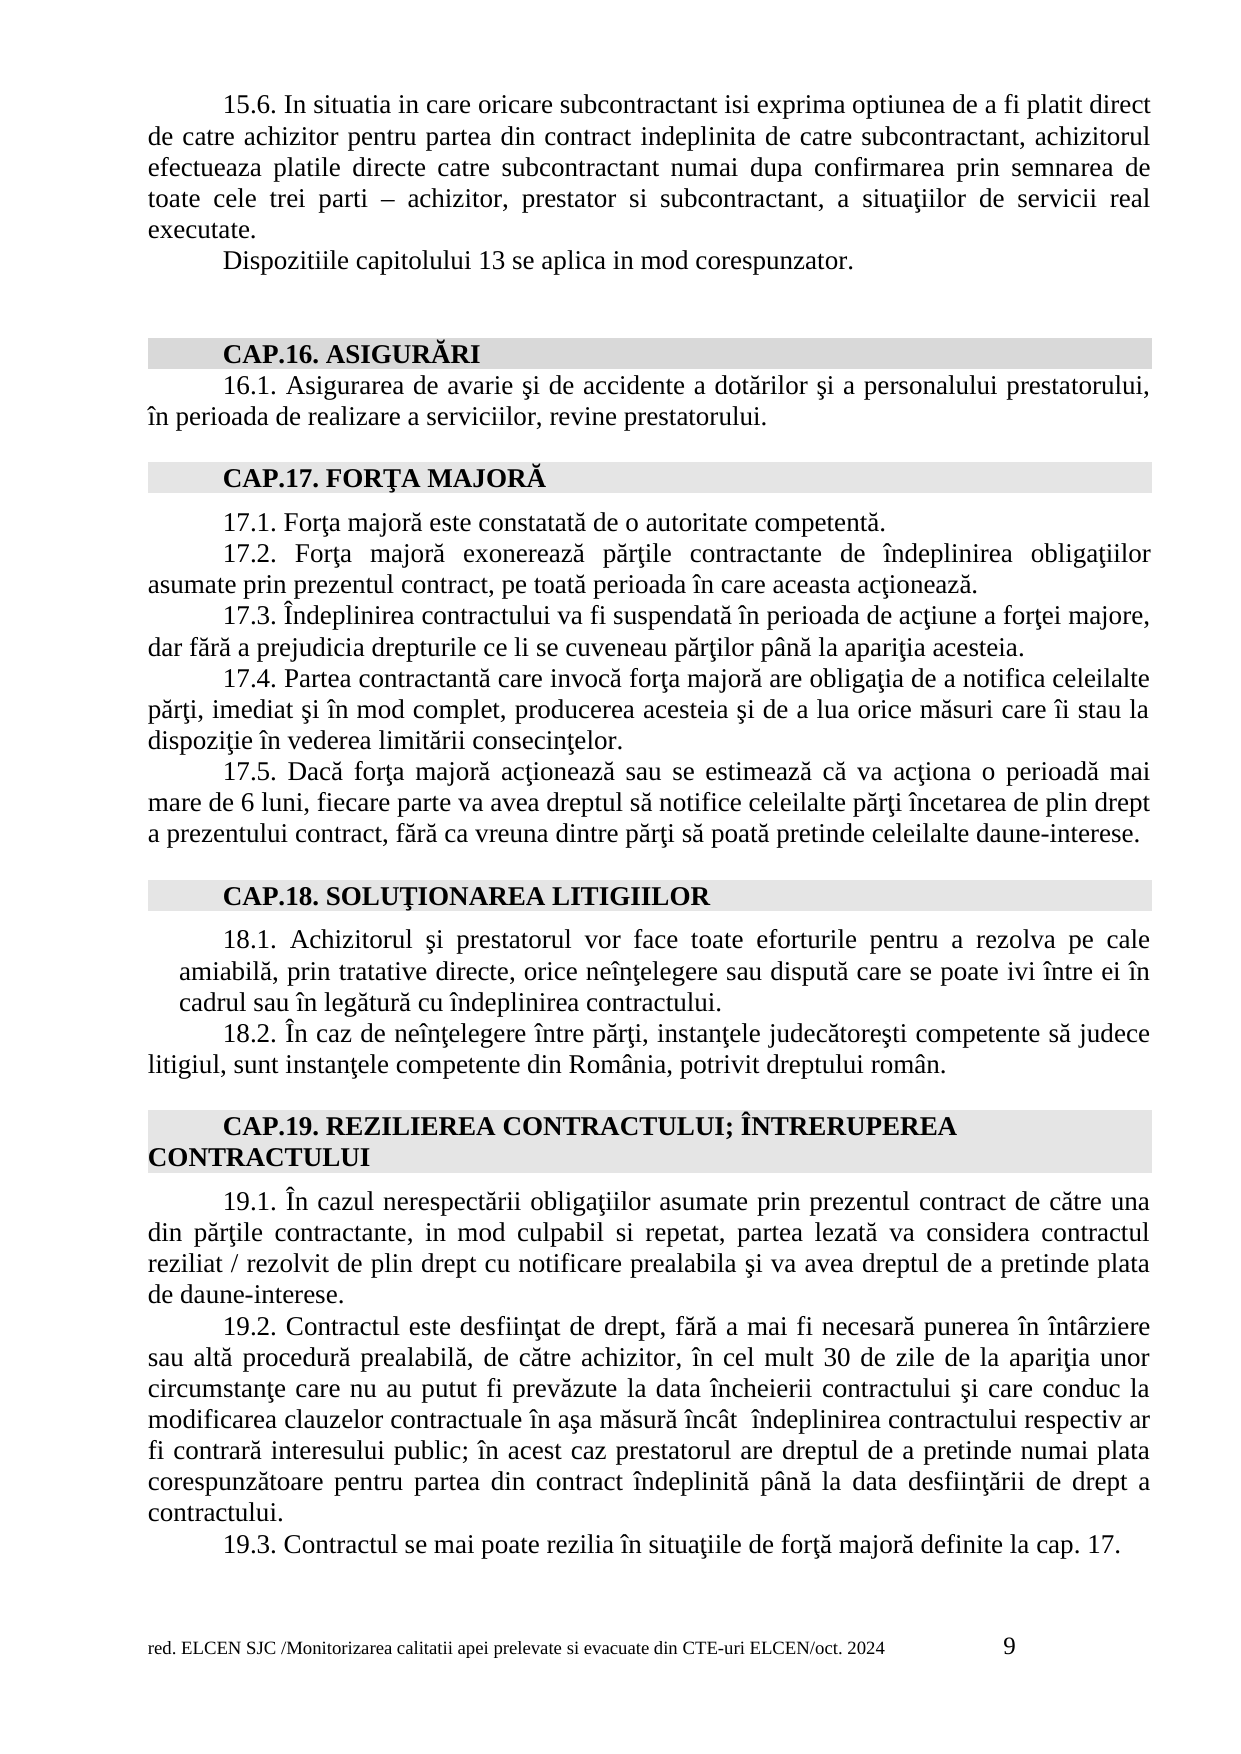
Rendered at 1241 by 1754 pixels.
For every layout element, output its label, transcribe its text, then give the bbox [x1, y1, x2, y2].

text Dispozitiile capitolului 13 se aplica in mod corespunzator. [148, 244, 1152, 276]
text 18.2. În caz de neînţelegere între părţi, instanţele judecătoreşti competente să judece litigiul, sunt instanţele competente din România, potrivit dreptului român. [148, 1017, 1152, 1079]
text 19.2. Contractul este desfiinţat de drept, fără a mai fi necesară punerea în întârziere sau altă procedură prealabilă, de către achizitor, în cel mult 30 de zile de la apariţia unor circumstanţe care nu au putut fi prevăzute la data încheierii contractului şi care conduc la modificarea clauzelor contractuale în aşa măsură încât îndeplinirea contractului respectiv ar fi contrară interesului public; în acest caz prestatorul are dreptul de a pretinde numai plata corespunzătoare pentru partea din contract îndeplinită până la data desfiinţării de drept a contractului. [148, 1310, 1152, 1528]
text 17.4. Partea contractantă care invocă forţa majoră are obligaţia de a notifica celeilalte părţi, imediat şi în mod complet, producerea acesteia şi de a lua orice măsuri care îi stau la dispoziţie în vederea limitării consecinţelor. [148, 662, 1152, 755]
subtitle CAP.18. SOLUŢIONAREA LITIGIILOR [148, 880, 1152, 911]
text 18.1. Achizitorul şi prestatorul vor face toate eforturile pentru a rezolva pe cale amiabilă, prin tratative directe, orice neînţelegere sau dispută care se poate ivi între ei în cadrul sau în legătură cu îndeplinirea contractului. [179, 923, 1152, 1017]
subtitle CAP.19. REZILIEREA CONTRACTULUI; ÎNTRERUPEREA CONTRACTULUI [148, 1110, 1152, 1173]
text 17.2. Forţa majoră exonerează părţile contractante de îndeplinirea obligaţiilor asumate prin prezentul contract, pe toată perioada în care aceasta acţionează. [148, 537, 1152, 599]
subtitle CAP.17. FORŢA MAJORĂ [148, 462, 1152, 493]
text 19.3. Contractul se mai poate rezilia în situaţiile de forţă majoră definite la cap. 17. [148, 1528, 1152, 1559]
text 17.3. Îndeplinirea contractului va fi suspendată în perioada de acţiune a forţei majore, dar fără a prejudicia drepturile ce li se cuveneau părţilor până la apariţia acesteia. [148, 599, 1152, 662]
text 17.5. Dacă forţa majoră acţionează sau se estimează că va acţiona o perioadă mai mare de 6 luni, fiecare parte va avea dreptul să notifice celeilalte părţi încetarea de plin drept a prezentului contract, fără ca vreuna dintre părţi să poată pretinde celeilalte daune-interese. [148, 755, 1152, 849]
text 16.1. Asigurarea de avarie şi de accidente a dotărilor şi a personalului prestatorului, în perioada de realizare a serviciilor, revine prestatorului. [148, 369, 1152, 431]
text 17.1. Forţa majoră este constatată de o autoritate competentă. [148, 506, 1152, 537]
text 15.6. In situatia in care oricare subcontractant isi exprima optiunea de a fi platit direct de catre achizitor pentru partea din contract indeplinita de catre subcontractant, achizitorul efectueaza platile directe catre subcontractant numai dupa confirmarea prin semnarea de toate cele trei parti – achizitor, prestator si subcontractant, a situaţiilor de servicii real executate. [148, 89, 1152, 244]
text CAP.16. ASIGURĂRI [148, 338, 1152, 369]
text 19.1. În cazul nerespectării obligaţiilor asumate prin prezentul contract de către una din părţile contractante, in mod culpabil si repetat, partea lezată va considera contractul reziliat / rezolvit de plin drept cu notificare prealabila şi va avea dreptul de a pretinde plata de daune-interese. [148, 1185, 1152, 1310]
